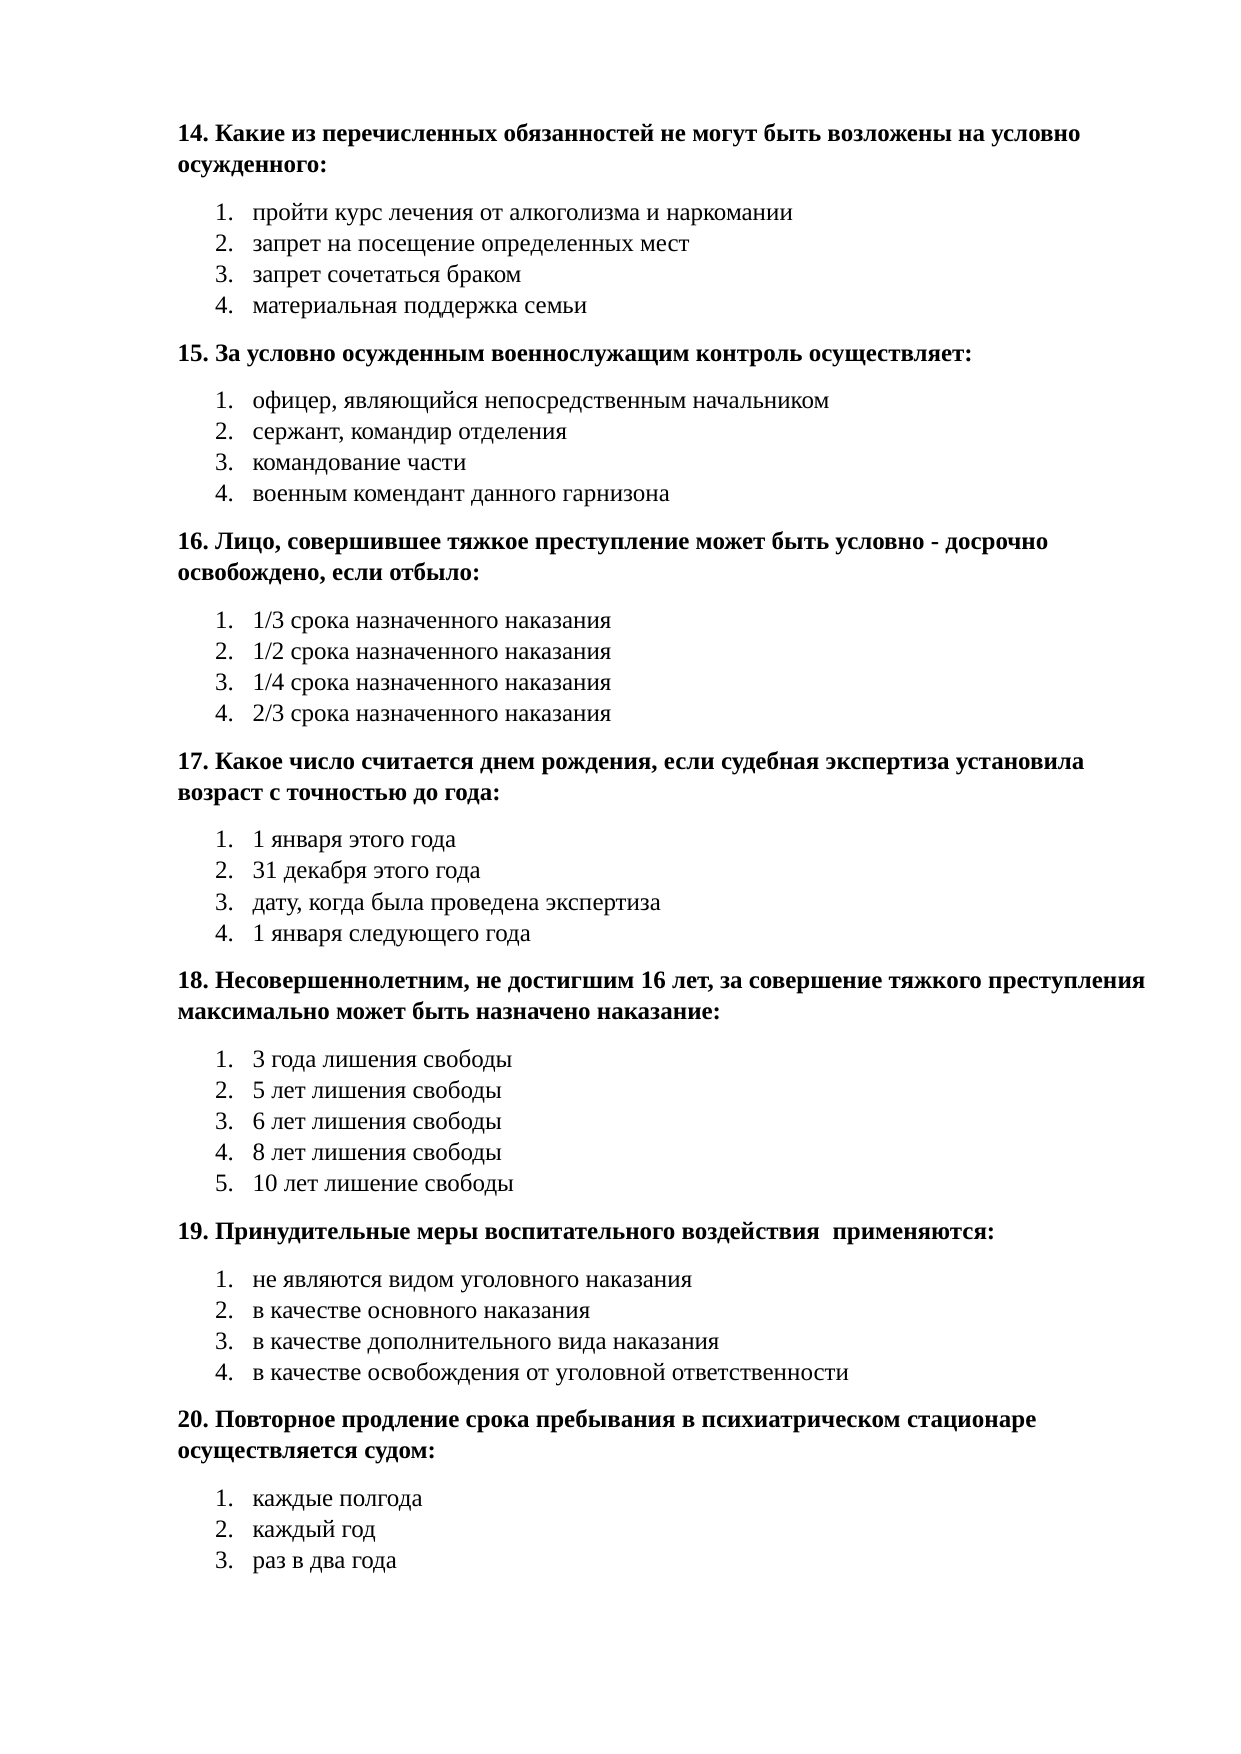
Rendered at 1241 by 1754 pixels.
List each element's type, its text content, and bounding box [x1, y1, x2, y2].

list офицер, являющийся непосредственным начальником [215, 385, 1152, 414]
list 1/3 срока назначенного наказания [215, 605, 1152, 634]
list 8 лет лишения свободы [215, 1137, 1152, 1166]
list сержант, командир отделения [215, 416, 1152, 445]
list 5 лет лишения свободы [215, 1075, 1152, 1104]
list 1 января следующего года [215, 918, 1152, 946]
list дату, когда была проведена экспертиза [215, 887, 1152, 915]
text 18. Несовершеннолетним, не достигшим 16 лет, за совершение тяжкого преступления максимально может быть назначено наказание: [177, 965, 1152, 1025]
list 10 лет лишение свободы [215, 1168, 1152, 1197]
list 1/4 срока назначенного наказания [215, 667, 1152, 696]
list раз в два года [215, 1545, 1152, 1574]
list в качестве дополнительного вида наказания [215, 1326, 1152, 1354]
list 3 года лишения свободы [215, 1044, 1152, 1073]
list в качестве основного наказания [215, 1295, 1152, 1323]
list 31 декабря этого года [215, 856, 1152, 884]
list запрет на посещение определенных мест [215, 228, 1152, 257]
list запрет сочетаться браком [215, 259, 1152, 288]
list командование части [215, 447, 1152, 476]
list 6 лет лишения свободы [215, 1106, 1152, 1135]
text 14. Какие из перечисленных обязанностей не могут быть возложены на условно осужденного: [177, 118, 1152, 178]
text 19. Принудительные меры воспитательного воздействия применяются: [177, 1216, 1152, 1245]
text 20. Повторное продление срока пребывания в психиатрическом стационаре осуществляется судом: [177, 1404, 1152, 1464]
list не являются видом уголовного наказания [215, 1264, 1152, 1292]
list 2/3 срока назначенного наказания [215, 698, 1152, 727]
list в качестве освобождения от уголовной ответственности [215, 1357, 1152, 1386]
list каждый год [215, 1514, 1152, 1543]
text 15. За условно осужденным военнослужащим контроль осуществляет: [177, 338, 1152, 366]
list каждые полгода [215, 1483, 1152, 1512]
list материальная поддержка семьи [215, 290, 1152, 319]
list 1/2 срока назначенного наказания [215, 636, 1152, 665]
list 1 января этого года [215, 824, 1152, 853]
list военным комендант данного гарнизона [215, 478, 1152, 507]
text 17. Какое число считается днем рождения, если судебная экспертиза установила возраст с точностью до года: [177, 746, 1152, 806]
list пройти курс лечения от алкоголизма и наркомании [215, 197, 1152, 226]
text 16. Лицо, совершившее тяжкое преступление может быть условно - досрочно освобождено, если отбыло: [177, 526, 1152, 586]
